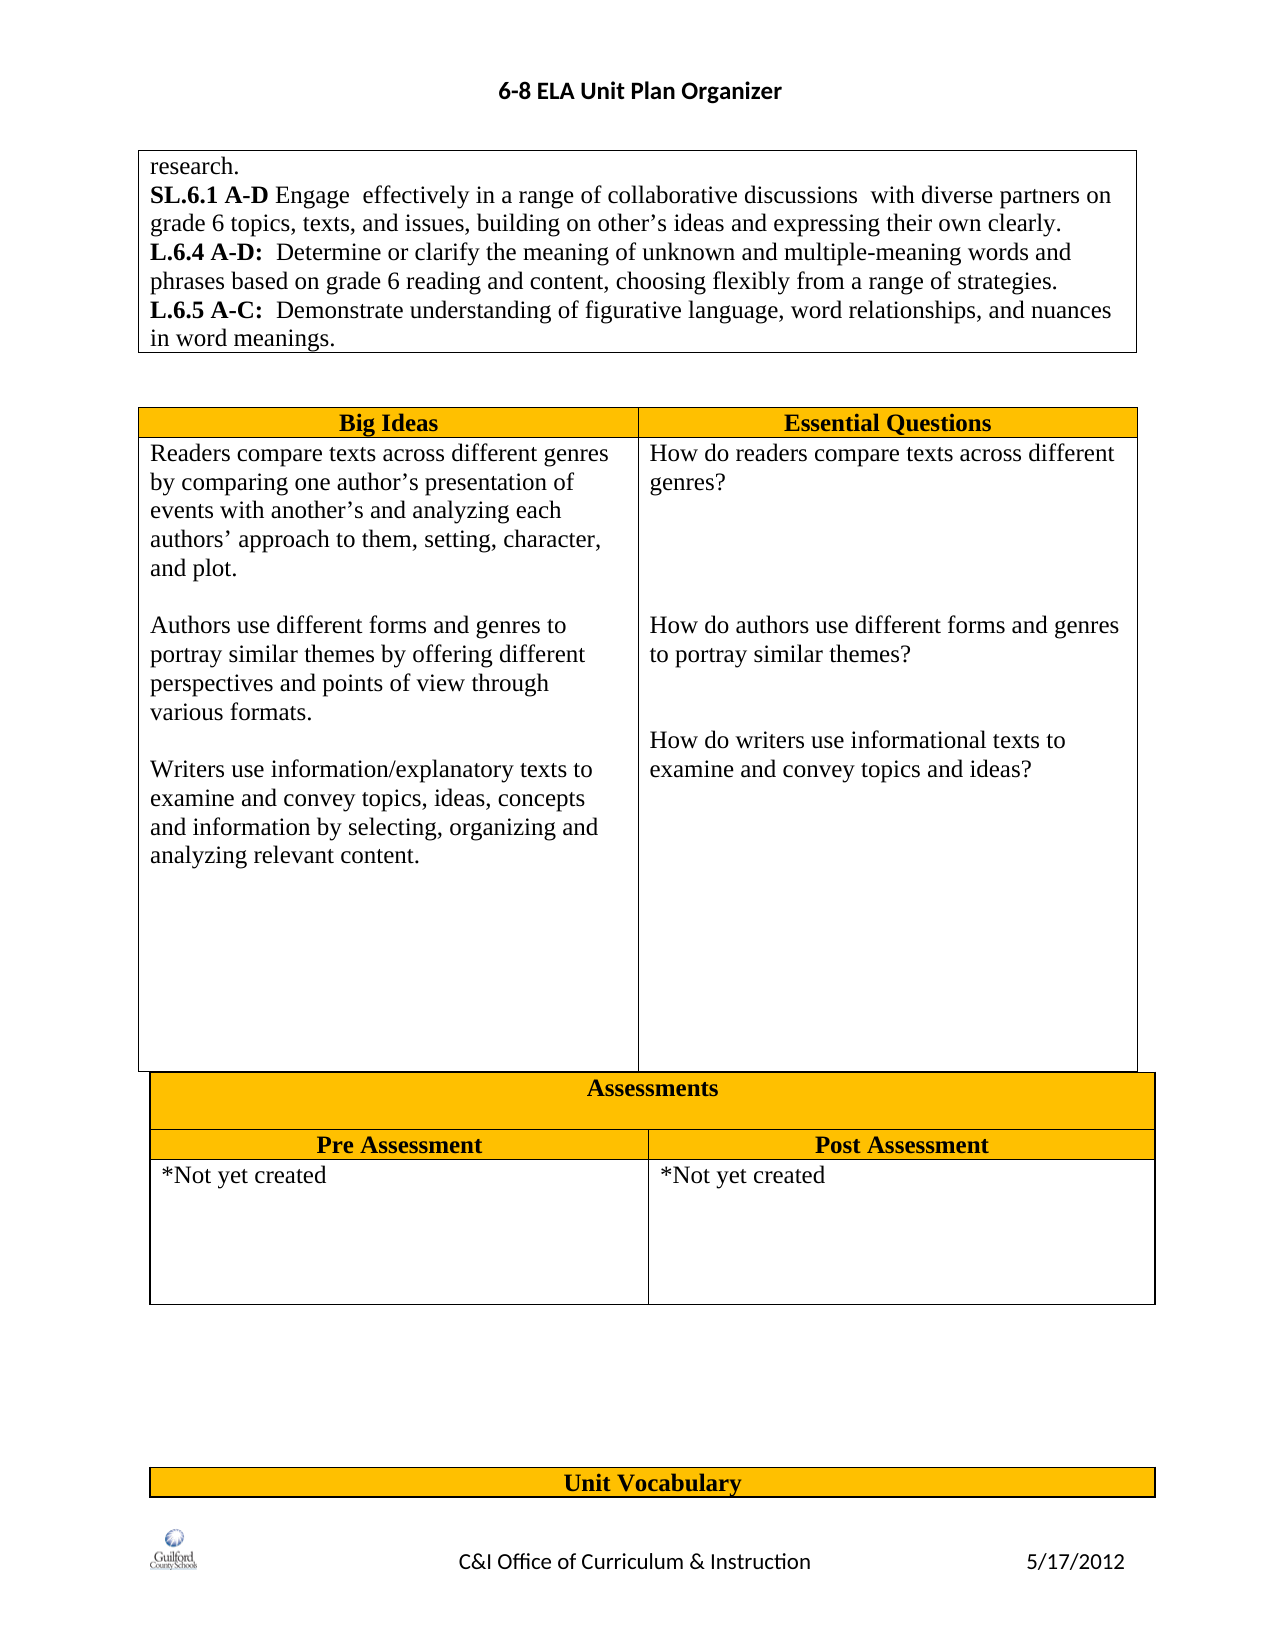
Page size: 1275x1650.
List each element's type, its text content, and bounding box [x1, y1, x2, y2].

table_header Essential Questions [639, 408, 1137, 437]
table_cell Readers compare texts across different genres by comparing one author’s presentation of events with another’s and analyzing each authors’ approach to them, setting, character, and plot. Authors use different forms and genres to portray similar themes by offering different perspectives and points of view through various formats. Writers use information/explanatory texts to examine and convey topics, ideas, concepts and information by selecting, organizing and analyzing relevant content. [139, 438, 638, 1071]
table_header Assessments [151, 1073, 1154, 1129]
picture [150, 1526, 197, 1570]
table_header Unit Vocabulary [151, 1468, 1154, 1496]
table_header Big Ideas [139, 408, 638, 437]
table_cell How do readers compare texts across different genres? How do authors use different forms and genres to portray similar themes? How do writers use informational texts to examine and convey topics and ideas? [639, 438, 1137, 1071]
table_cell *Not yet created [649, 1160, 1154, 1304]
table_cell Post Assessment [649, 1130, 1154, 1159]
table_cell *Not yet created [151, 1160, 648, 1304]
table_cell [139, 151, 1136, 352]
table_cell Pre Assessment [151, 1130, 648, 1159]
